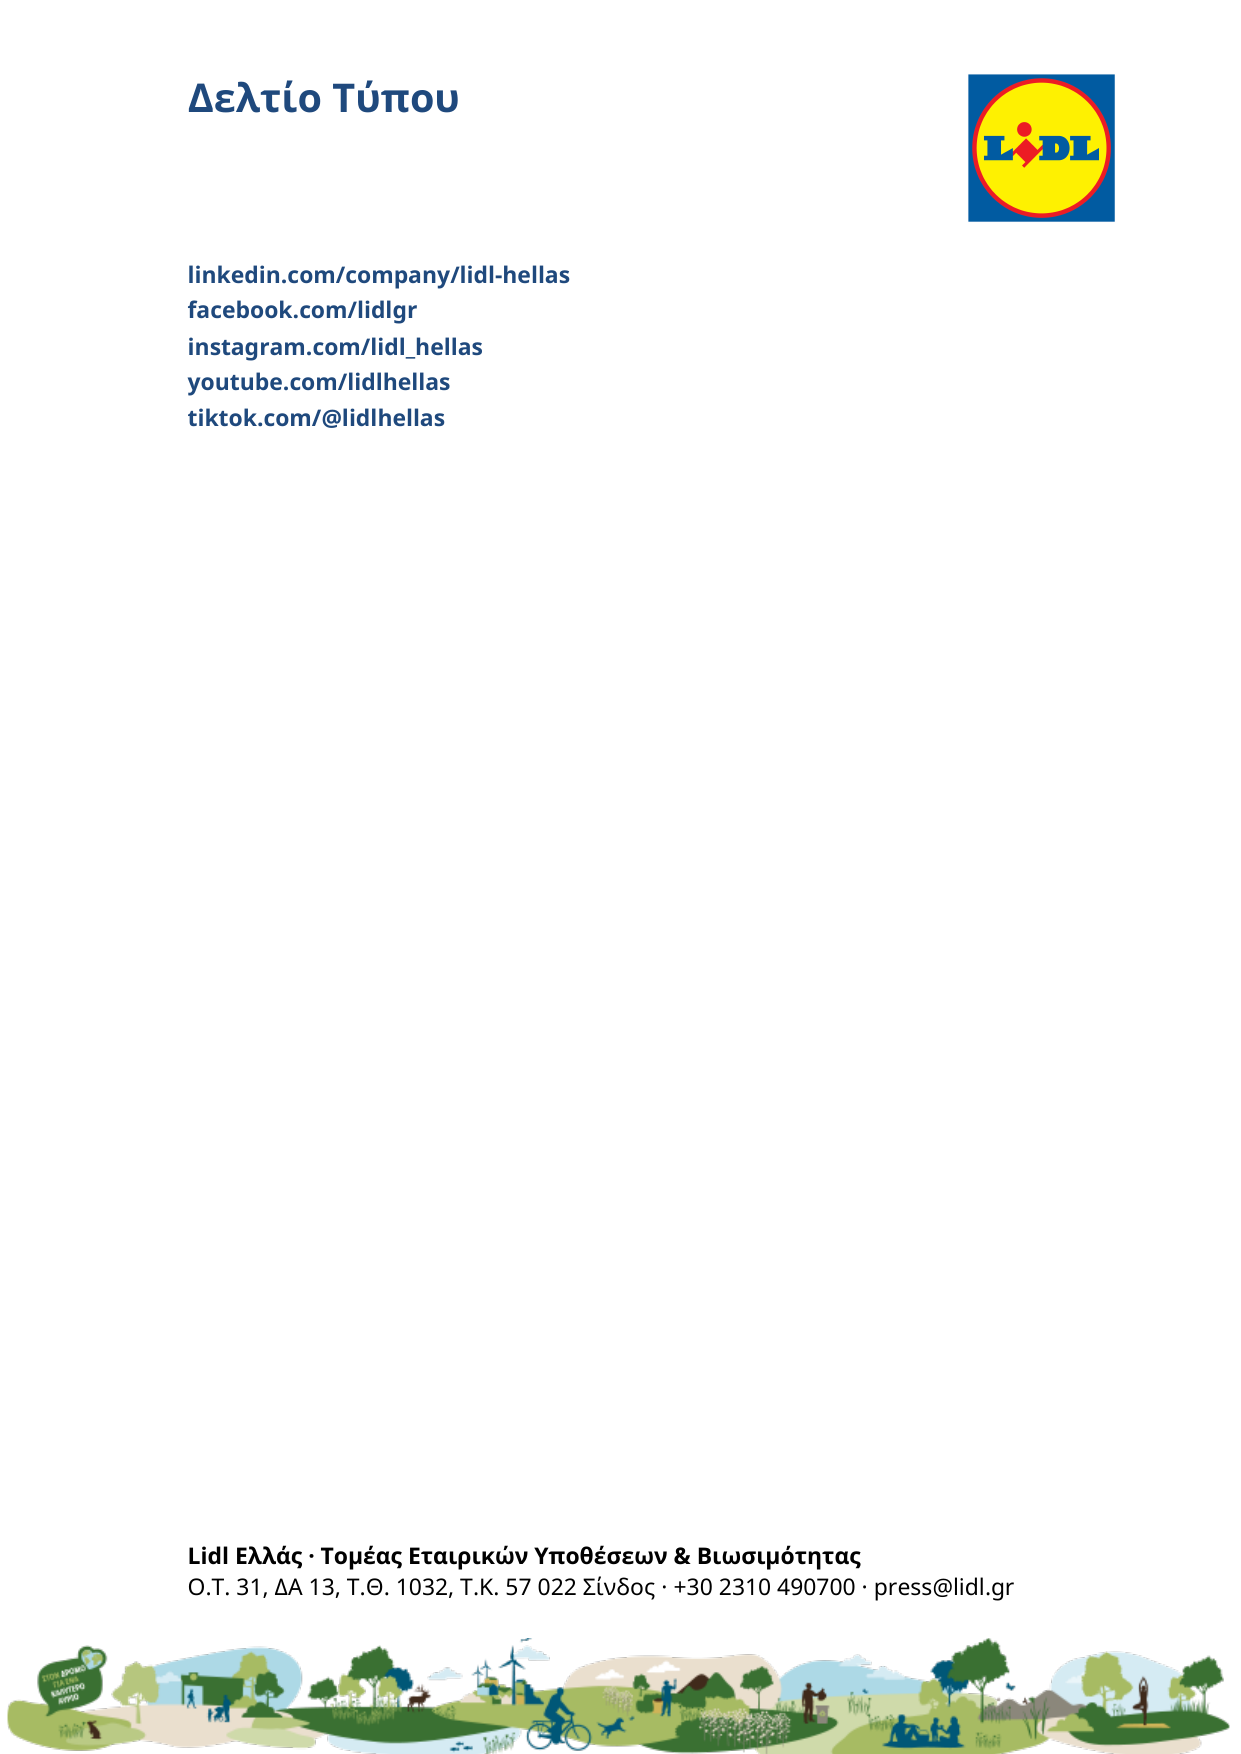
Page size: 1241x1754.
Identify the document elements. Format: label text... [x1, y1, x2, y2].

picture [6, 1638, 1233, 1754]
text instagram.com/lidl_hellas [187, 330, 1053, 362]
text tiktok.com/@lidlhellas [187, 402, 1053, 433]
text facebook.com/lidlgr [187, 294, 1053, 326]
picture [967, 73, 1116, 223]
text linkedin.com/company/lidl-hellas [187, 258, 1053, 290]
text youtube.com/lidlhellas [187, 366, 1053, 398]
